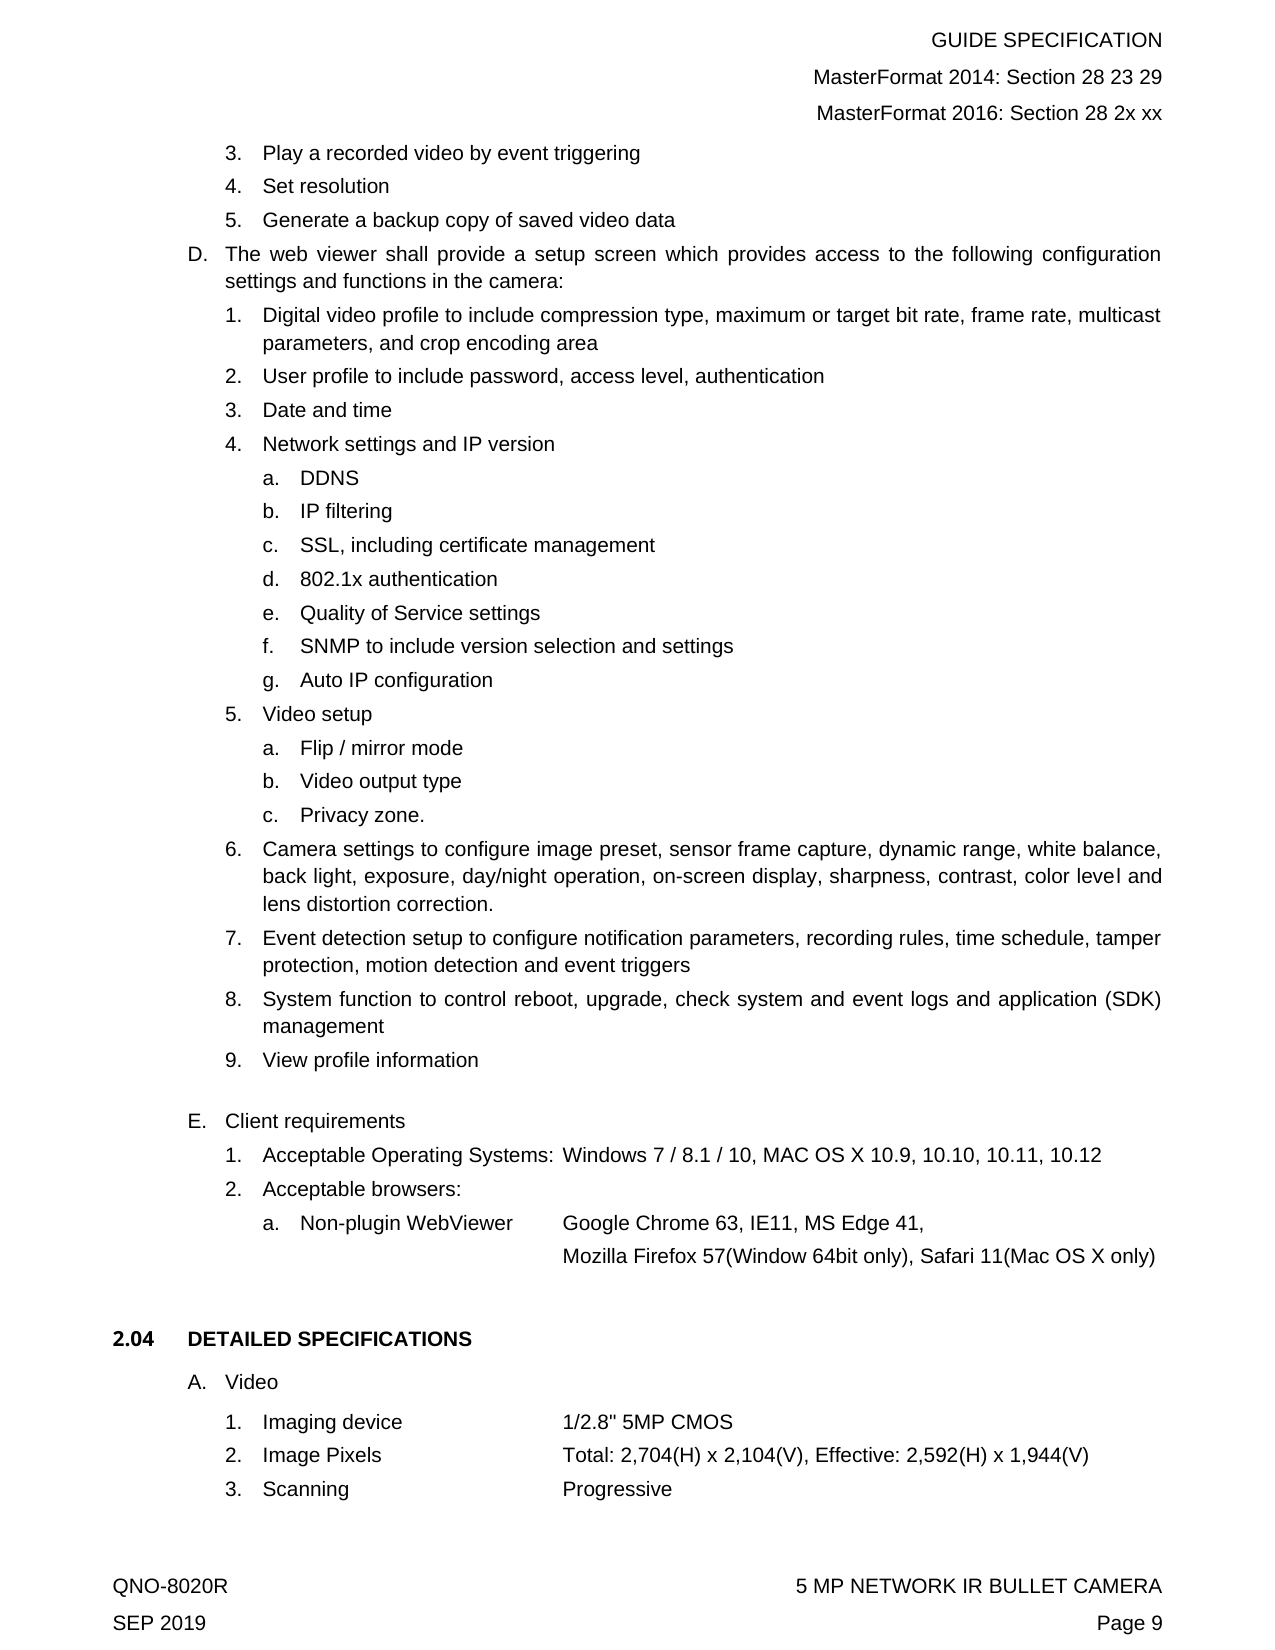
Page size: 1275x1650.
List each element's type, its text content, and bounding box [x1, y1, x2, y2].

list Video setup [225, 702, 1162, 726]
list Acceptable Operating Systems: Windows 7 / 8.1 / 10, MAC OS X 10.9, 10.10, 10.11, 10.12 [225, 1143, 1162, 1167]
list Image Pixels Total: 2,704(H) x 2,104(V), Effective: 2,592(H) x 1,944(V) [225, 1443, 1162, 1467]
list Video [187, 1369, 1162, 1393]
list The web viewer shall provide a setup screen which provides access to the following configuration settings and functions in the camera: [187, 242, 1162, 293]
list Imaging device 1/2.8" 5MP CMOS [225, 1409, 1162, 1433]
list Date and time [225, 398, 1162, 422]
list Quality of Service settings [262, 601, 1162, 624]
list Camera settings to configure image preset, sensor frame capture, dynamic range, white balance, back light, exposure, day/night operation, on-screen display, sharpness, contrast, color level and lens distortion correction. [225, 837, 1162, 916]
list Acceptable browsers: [225, 1177, 1162, 1201]
list System function to control reboot, upgrade, check system and event logs and application (SDK) management [225, 987, 1162, 1038]
list IP filtering [262, 499, 1162, 523]
list Flip / mirror mode [262, 736, 1162, 759]
list Play a recorded video by event triggering [225, 141, 1162, 164]
list Video output type [262, 769, 1162, 793]
list Generate a backup copy of saved video data [225, 208, 1162, 232]
text Mozilla Firefox 57(Window 64bit only), Safari 11(Mac OS X only) [487, 1244, 1162, 1268]
list Set resolution [225, 174, 1162, 198]
list Auto IP configuration [262, 668, 1162, 692]
list Digital video profile to include compression type, maximum or target bit rate, frame rate, multicast parameters, and crop encoding area [225, 303, 1162, 354]
list 802.1x authentication [262, 567, 1162, 591]
list Network settings and IP version [225, 432, 1162, 456]
list Scanning Progressive [225, 1477, 1162, 1501]
list SNMP to include version selection and settings [262, 634, 1162, 658]
list Privacy zone. [262, 803, 1162, 827]
list DETAILED SPECIFICATIONS [112, 1324, 1162, 1353]
list View profile information [225, 1048, 1162, 1072]
list DDNS [262, 466, 1162, 489]
list User profile to include password, access level, authentication [225, 364, 1162, 388]
list Event detection setup to configure notification parameters, recording rules, time schedule, tamper protection, motion detection and event triggers [225, 926, 1162, 977]
list SSL, including certificate management [262, 533, 1162, 557]
list Client requirements [187, 1109, 1162, 1133]
list Non-plugin WebViewer Google Chrome 63, IE11, MS Edge 41, [262, 1211, 1162, 1234]
